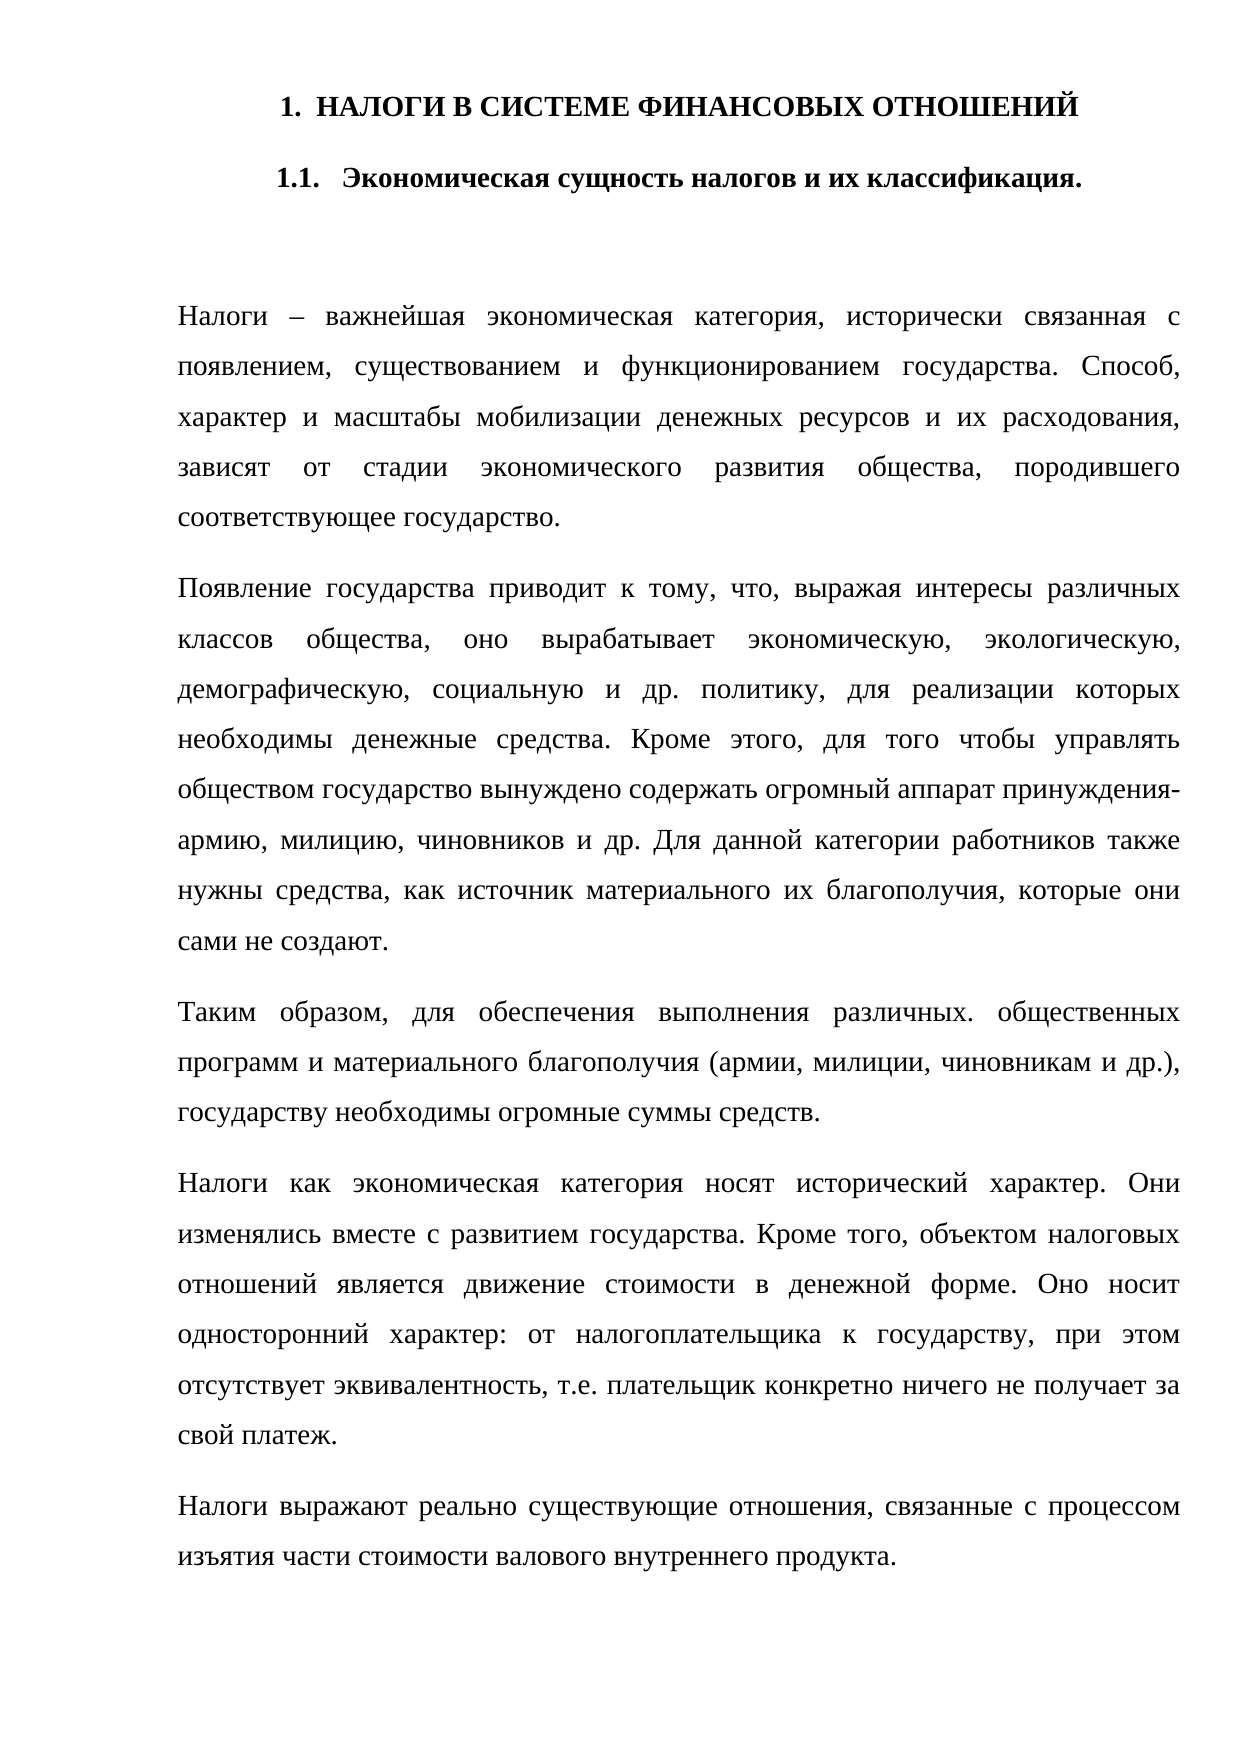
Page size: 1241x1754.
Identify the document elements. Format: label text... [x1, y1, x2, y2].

text Налоги – важнейшая экономическая категория, исторически связанная с появлением, существованием и функционированием государства. Способ, характер и масштабы мобилизации денежных ресурсов и их расходования, зависят от стадии экономического развития общества, породившего соответствующее государство. [177, 298, 1181, 533]
text 1.1. Экономическая сущность налогов и их классификация. [177, 160, 1181, 193]
text Появление государства приводит к тому, что, выражая интересы различных классов общества, оно вырабатывает экономическую, экологическую, демографическую, социальную и др. политику, для реализации которых необходимы денежные средства. Кроме этого, для того чтобы управлять обществом государство вынуждено содержать огромный аппарат принуждения- армию, милицию, чиновников и др. Для данной категории работников также нужны средства, как источник материального их благополучия, которые они сами не создают. [177, 570, 1181, 956]
text Налоги выражают реально существующие отношения, связанные с процессом изъятия части стоимости валового внутреннего продукта. [177, 1488, 1181, 1572]
text 1. НАЛОГИ В СИСТЕМЕ ФИНАНСОВЫХ ОТНОШЕНИЙ [177, 89, 1181, 122]
text Таким образом, для обеспечения выполнения различных. общественных программ и материального благополучия (армии, милиции, чиновникам и др.), государству необходимы огромные суммы средств. [177, 994, 1181, 1128]
text Налоги как экономическая категория носят исторический характер. Они изменялись вместе с развитием государства. Кроме того, объектом налоговых отношений является движение стоимости в денежной форме. Оно носит односторонний характер: от налогоплательщика к государству, при этом отсутствует эквивалентность, т.е. плательщик конкретно ничего не получает за свой платеж. [177, 1166, 1181, 1451]
